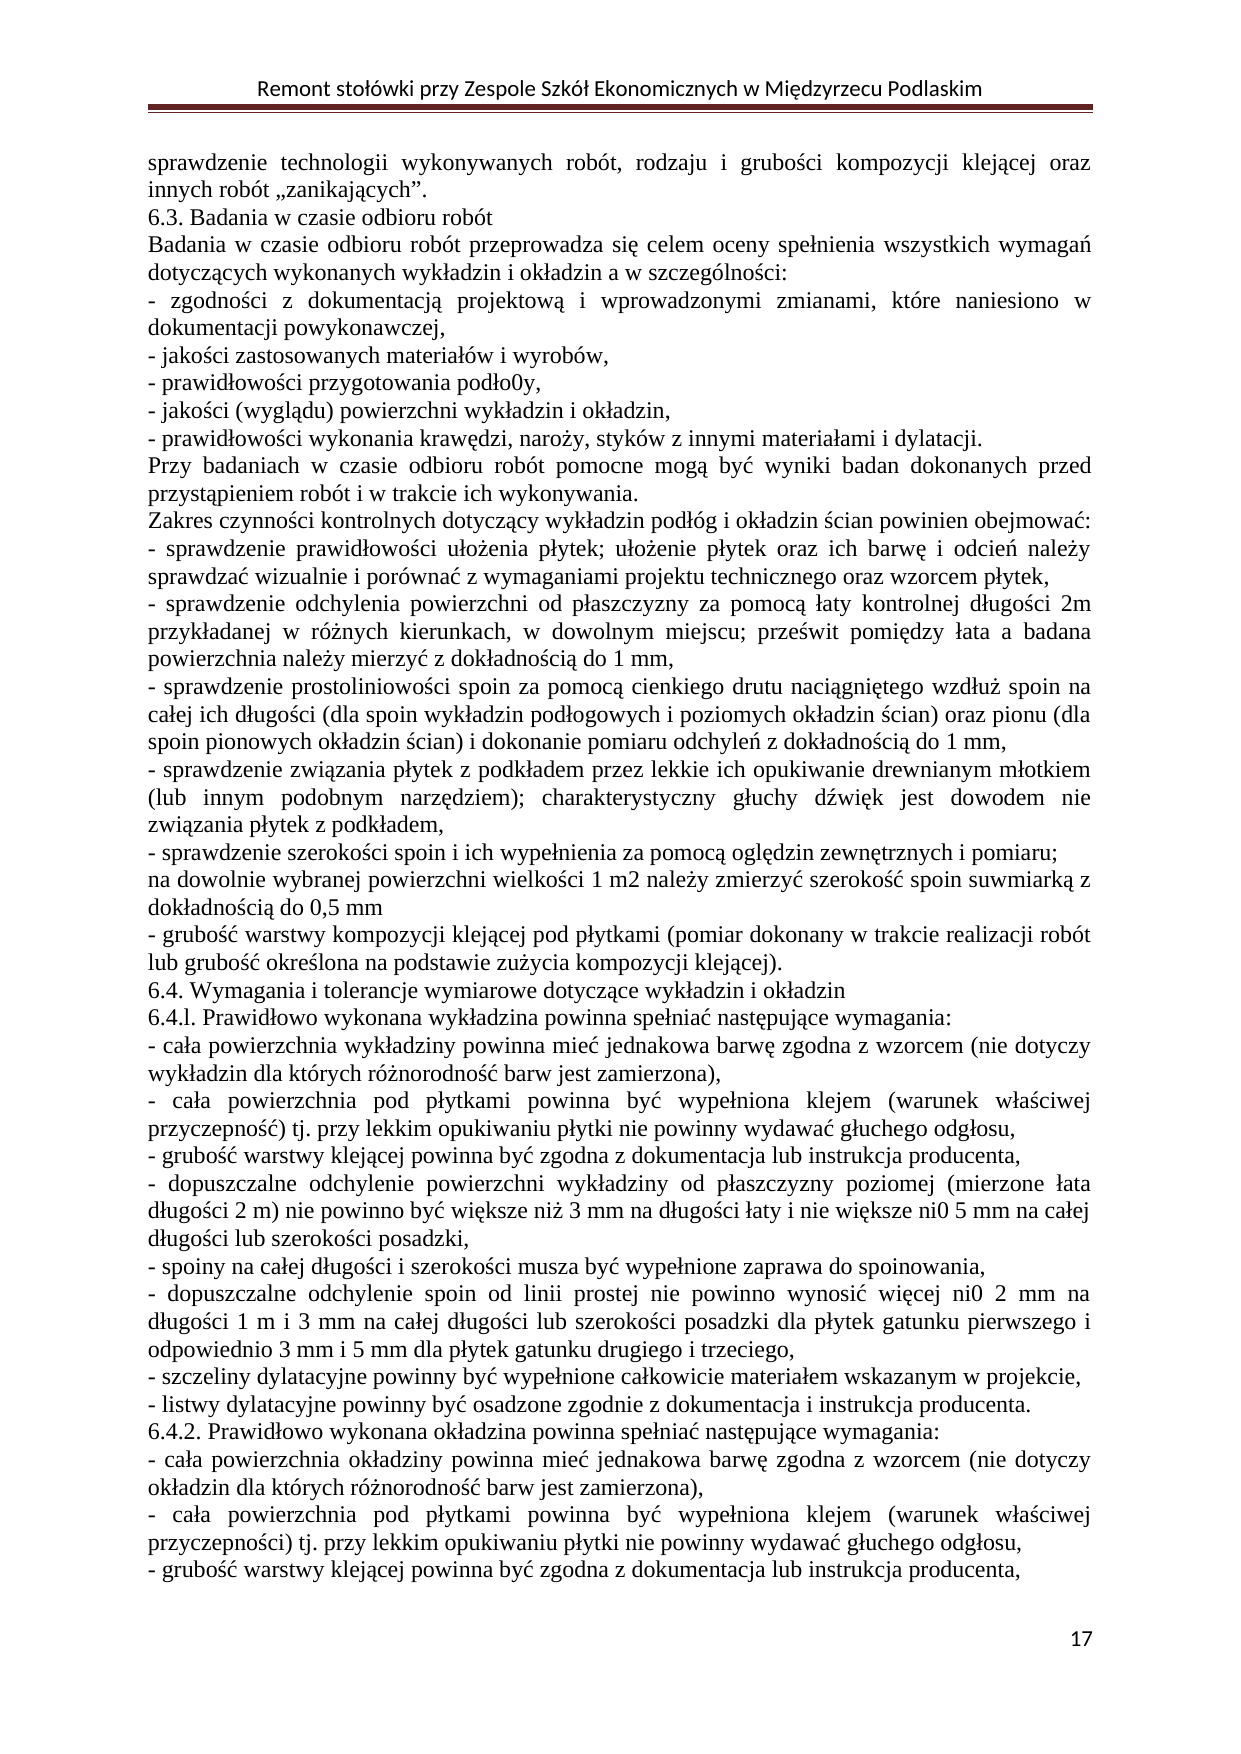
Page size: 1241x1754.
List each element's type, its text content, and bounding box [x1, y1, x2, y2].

text - grubość warstwy klejącej powinna być zgodna z dokumentacja lub instrukcja producenta, [148, 1141, 1093, 1169]
text na dowolnie wybranej powierzchni wielkości 1 m2 należy zmierzyć szerokość spoin suwmiarką z dokładnością do 0,5 mm [148, 865, 1093, 921]
text - dopuszczalne odchylenie powierzchni wykładziny od płaszczyzny poziomej (mierzone łata długości 2 m) nie powinno być większe niż 3 mm na długości łaty i nie większe ni0 5 mm na całej długości lub szerokości posadzki, [148, 1169, 1093, 1252]
text - cała powierzchnia okładziny powinna mieć jednakowa barwę zgodna z wzorcem (nie dotyczy okładzin dla których różnorodność barw jest zamierzona), [148, 1445, 1093, 1500]
text - sprawdzenie prostoliniowości spoin za pomocą cienkiego drutu naciągniętego wzdłuż spoin na całej ich długości (dla spoin wykładzin podłogowych i poziomych okładzin ścian) oraz pionu (dla spoin pionowych okładzin ścian) i dokonanie pomiaru odchyleń z dokładnością do 1 mm, [148, 672, 1093, 755]
text 6.4. Wymagania i tolerancje wymiarowe dotyczące wykładzin i okładzin [148, 976, 1093, 1003]
text - sprawdzenie szerokości spoin i ich wypełnienia za pomocą oględzin zewnętrznych i pomiaru; [148, 838, 1093, 865]
text - grubość warstwy klejącej powinna być zgodna z dokumentacja lub instrukcja producenta, [148, 1555, 1093, 1583]
text - sprawdzenie prawidłowości ułożenia płytek; ułożenie płytek oraz ich barwę i odcień należy sprawdzać wizualnie i porównać z wymaganiami projektu technicznego oraz wzorcem płytek, [148, 534, 1093, 589]
text - dopuszczalne odchylenie spoin od linii prostej nie powinno wynosić więcej ni0 2 mm na długości 1 m i 3 mm na całej długości lub szerokości posadzki dla płytek gatunku pierwszego i odpowiednio 3 mm i 5 mm dla płytek gatunku drugiego i trzeciego, [148, 1279, 1093, 1362]
text - cała powierzchnia pod płytkami powinna być wypełniona klejem (warunek właściwej przyczepność) tj. przy lekkim opukiwaniu płytki nie powinny wydawać głuchego odgłosu, [148, 1086, 1093, 1141]
text - cała powierzchnia pod płytkami powinna być wypełniona klejem (warunek właściwej przyczepności) tj. przy lekkim opukiwaniu płytki nie powinny wydawać głuchego odgłosu, [148, 1500, 1093, 1555]
text - spoiny na całej długości i szerokości musza być wypełnione zaprawa do spoinowania, [148, 1252, 1093, 1279]
text Zakres czynności kontrolnych dotyczący wykładzin podłóg i okładzin ścian powinien obejmować: [148, 506, 1093, 534]
text 6.4.l. Prawidłowo wykonana wykładzina powinna spełniać następujące wymagania: [148, 1003, 1093, 1031]
text - grubość warstwy kompozycji klejącej pod płytkami (pomiar dokonany w trakcie realizacji robót lub grubość określona na podstawie zużycia kompozycji klejącej). [148, 921, 1093, 976]
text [148, 148, 1093, 203]
text - jakości (wyglądu) powierzchni wykładzin i okładzin, [148, 396, 1093, 424]
text Badania w czasie odbioru robót przeprowadza się celem oceny spełnienia wszystkich wymagań dotyczących wykonanych wykładzin i okładzin a w szczególności: [148, 230, 1093, 286]
text - cała powierzchnia wykładziny powinna mieć jednakowa barwę zgodna z wzorcem (nie dotyczy wykładzin dla których różnorodność barw jest zamierzona), [148, 1031, 1093, 1086]
text - sprawdzenie odchylenia powierzchni od płaszczyzny za pomocą łaty kontrolnej długości 2m przykładanej w różnych kierunkach, w dowolnym miejscu; prześwit pomiędzy łata a badana powierzchnia należy mierzyć z dokładnością do 1 mm, [148, 589, 1093, 672]
text 6.4.2. Prawidłowo wykonana okładzina powinna spełniać następujące wymagania: [148, 1417, 1093, 1445]
text - zgodności z dokumentacją projektową i wprowadzonymi zmianami, które naniesiono w dokumentacji powykonawczej, [148, 286, 1093, 341]
text - prawidłowości wykonania krawędzi, naroży, styków z innymi materiałami i dylatacji. [148, 424, 1093, 451]
text - listwy dylatacyjne powinny być osadzone zgodnie z dokumentacja i instrukcja producenta. [148, 1390, 1093, 1417]
text 6.3. Badania w czasie odbioru robót [148, 203, 1093, 230]
text - sprawdzenie związania płytek z podkładem przez lekkie ich opukiwanie drewnianym młotkiem (lub innym podobnym narzędziem); charakterystyczny głuchy dźwięk jest dowodem nie związania płytek z podkładem, [148, 755, 1093, 838]
text - prawidłowości przygotowania podło0y, [148, 368, 1093, 396]
text Przy badaniach w czasie odbioru robót pomocne mogą być wyniki badan dokonanych przed przystąpieniem robót i w trakcie ich wykonywania. [148, 451, 1093, 506]
text - jakości zastosowanych materiałów i wyrobów, [148, 341, 1093, 368]
text - szczeliny dylatacyjne powinny być wypełnione całkowicie materiałem wskazanym w projekcie, [148, 1362, 1093, 1390]
